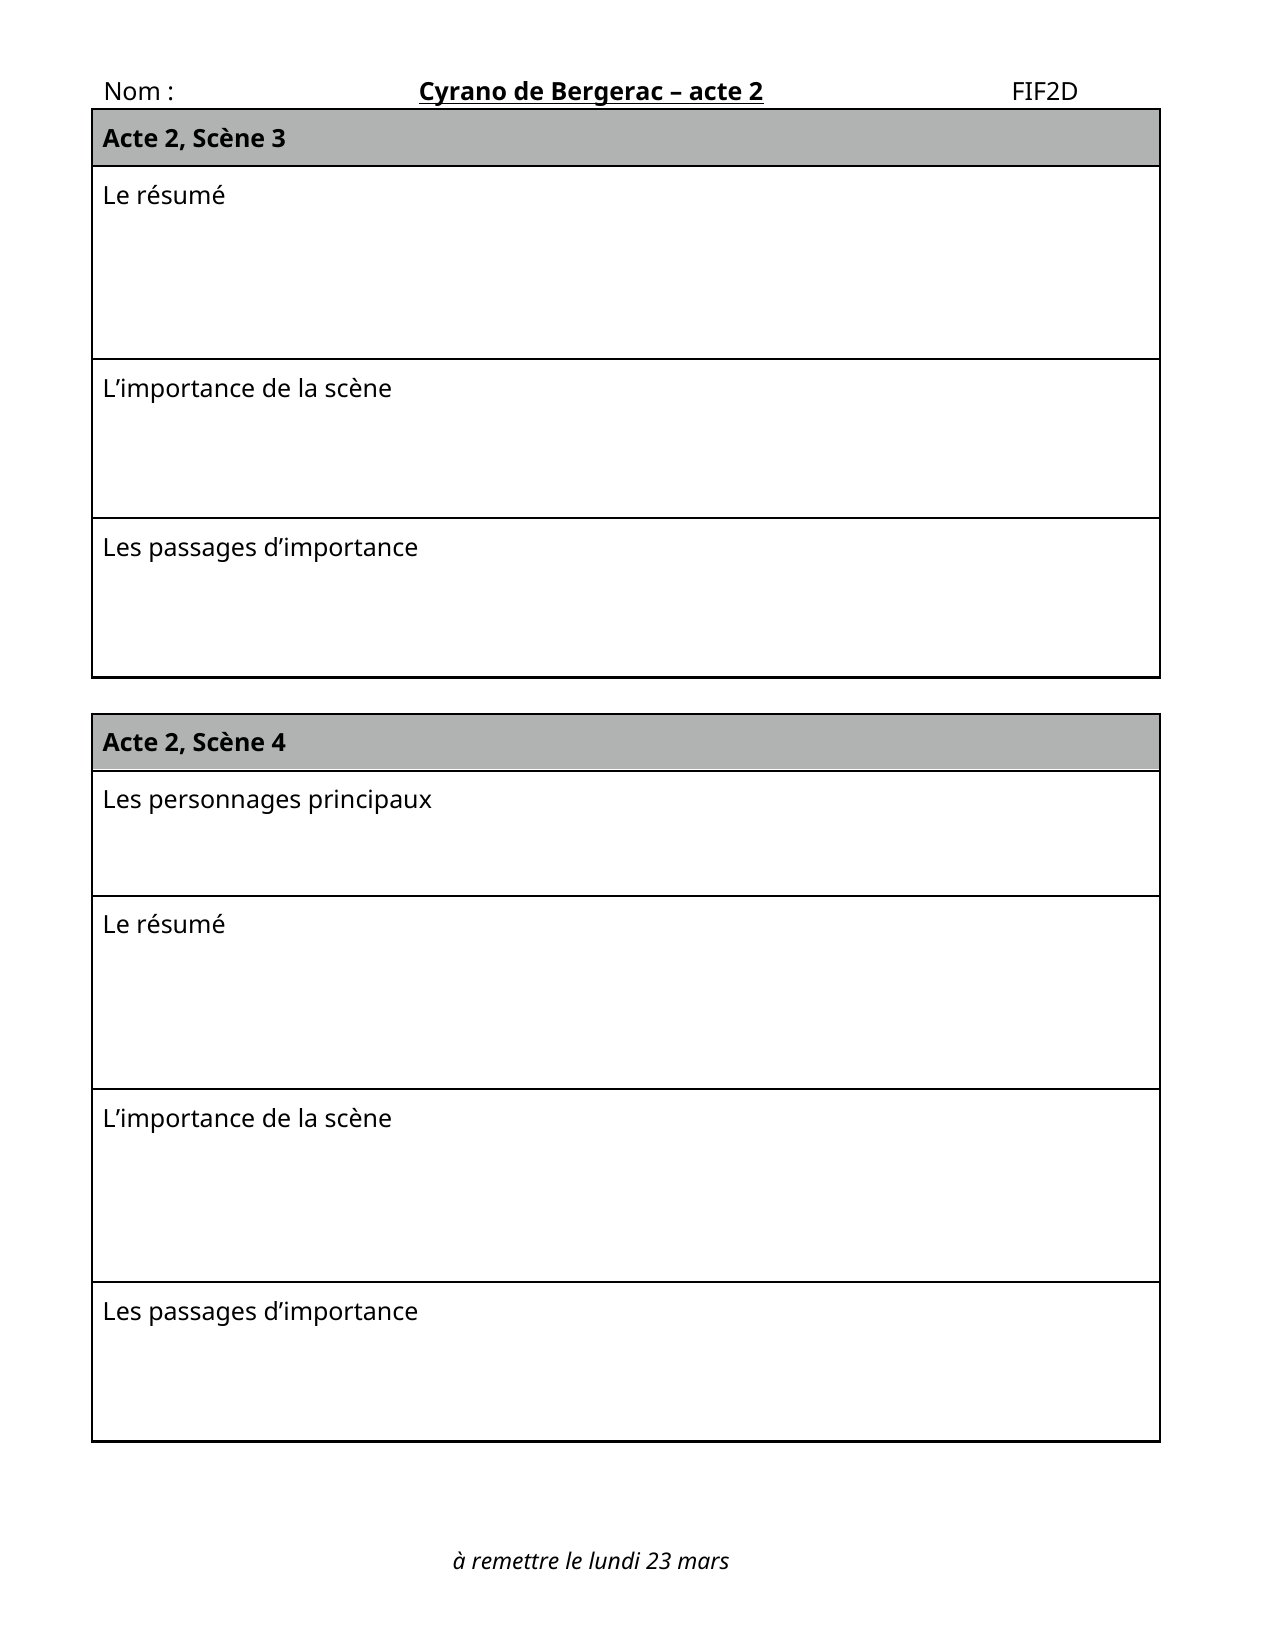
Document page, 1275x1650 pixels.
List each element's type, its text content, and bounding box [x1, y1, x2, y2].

table_header Acte 2, Scène 3 [93, 110, 1159, 165]
table_cell Les passages d’importance [93, 519, 1159, 676]
table_cell Les passages d’importance [93, 1283, 1159, 1440]
table_cell Le résumé [93, 897, 1159, 1088]
table_cell Les personnages principaux [93, 772, 1159, 895]
table_cell L’importance de la scène [93, 360, 1159, 517]
table_header Acte 2, Scène 4 [93, 715, 1159, 769]
table_cell Le résumé [93, 167, 1159, 358]
table_cell L’importance de la scène [93, 1090, 1159, 1281]
